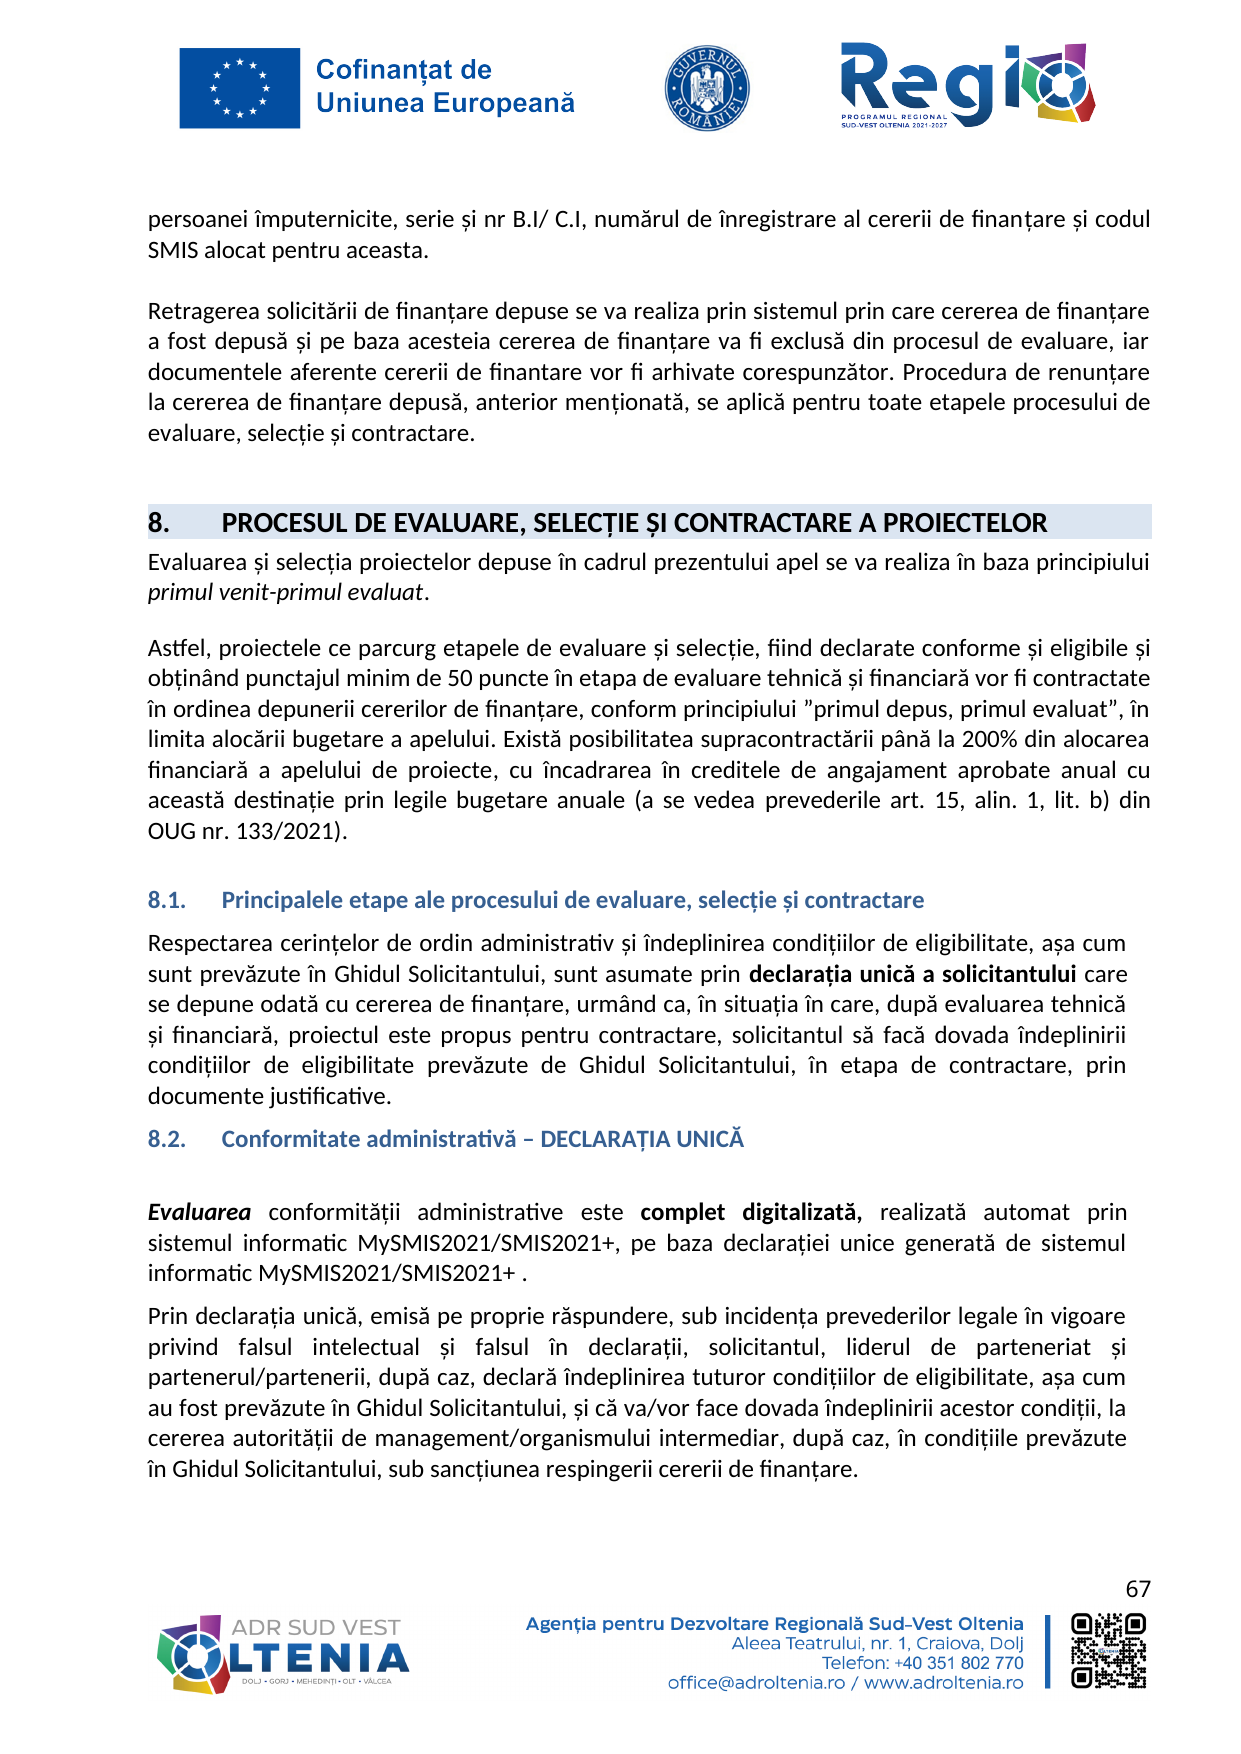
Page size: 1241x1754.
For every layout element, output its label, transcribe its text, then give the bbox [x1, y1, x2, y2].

subtitle 8. PROCESUL DE EVALUARE, SELECȚIE ȘI CONTRACTARE A PROIECTELOR [148, 504, 1152, 539]
text Astfel, proiectele ce parcurg etapele de evaluare și selecţie, fiind declarate conforme și eligibile și obținând punctajul minim de 50 puncte în etapa de evaluare tehnică și financiară vor fi contractate în ordinea depunerii cererilor de finanțare, conform principiului ”primul depus, primul evaluat”, în limita alocării bugetare a apelului. Există posibilitatea supracontractării până la 200% din alocarea financiară a apelului de proiecte, cu încadrarea în creditele de angajament aprobate anual cu această destinaţie prin legile bugetare anuale (a se vedea prevederile art. 15, alin. 1, lit. b) din OUG nr. 133/2021). [148, 632, 1152, 845]
text Evaluarea și selecția proiectelor depuse în cadrul prezentului apel se va realiza în baza principiului primul venit-primul evaluat. [148, 546, 1152, 607]
picture [147, 1604, 1151, 1701]
text Respectarea cerințelor de ordin administrativ și îndeplinirea condițiilor de eligibilitate, așa cum sunt prevăzute în Ghidul Solicitantului, sunt asumate prin declarația unică a solicitantului care se depune odată cu cererea de finanțare, urmând ca, în situația în care, după evaluarea tehnică și financiară, proiectul este propus pentru contractare, solicitantul să facă dovada îndeplinirii condițiilor de eligibilitate prevăzute de Ghidul Solicitantului, în etapa de contractare, prin documente justificative. [148, 927, 1128, 1110]
text Evaluarea conformității administrative este complet digitalizată, realizată automat prin sistemul informatic MySMIS2021/SMIS2021+, pe baza declarației unice generată de sistemul informatic MySMIS2021/SMIS2021+ . [148, 1196, 1128, 1288]
picture [660, 43, 755, 133]
text Prin declarația unică, emisă pe proprie răspundere, sub incidența prevederilor legale în vigoare privind falsul intelectual și falsul în declarații, solicitantul, liderul de parteneriat și partenerul/partenerii, după caz, declară îndeplinirea tuturor condițiilor de eligibilitate, așa cum au fost prevăzute în Ghidul Solicitantului, și că va/vor face dovada îndeplinirii acestor condiții, la cererea autorității de management/organismului intermediar, după caz, în condițiile prevăzute în Ghidul Solicitantului, sub sancțiunea respingerii cererii de finanțare. [148, 1300, 1128, 1483]
subtitle 8.1. Principalele etape ale procesului de evaluare, selecție și contractare [148, 884, 1152, 915]
subtitle 8.2. Conformitate administrativă – DECLARAȚIA UNICĂ [148, 1123, 1152, 1153]
picture [839, 41, 1098, 131]
picture [174, 43, 577, 132]
text Retragerea solicitării de finanțare depuse se va realiza prin sistemul prin care cererea de finanțare a fost depusă și pe baza acesteia cererea de finanțare va fi exclusă din procesul de evaluare, iar documentele aferente cererii de finantare vor fi arhivate corespunzător. Procedura de renunțare la cererea de finanțare depusă, anterior menţionată, se aplică pentru toate etapele procesului de evaluare, selecție și contractare. [148, 295, 1152, 447]
